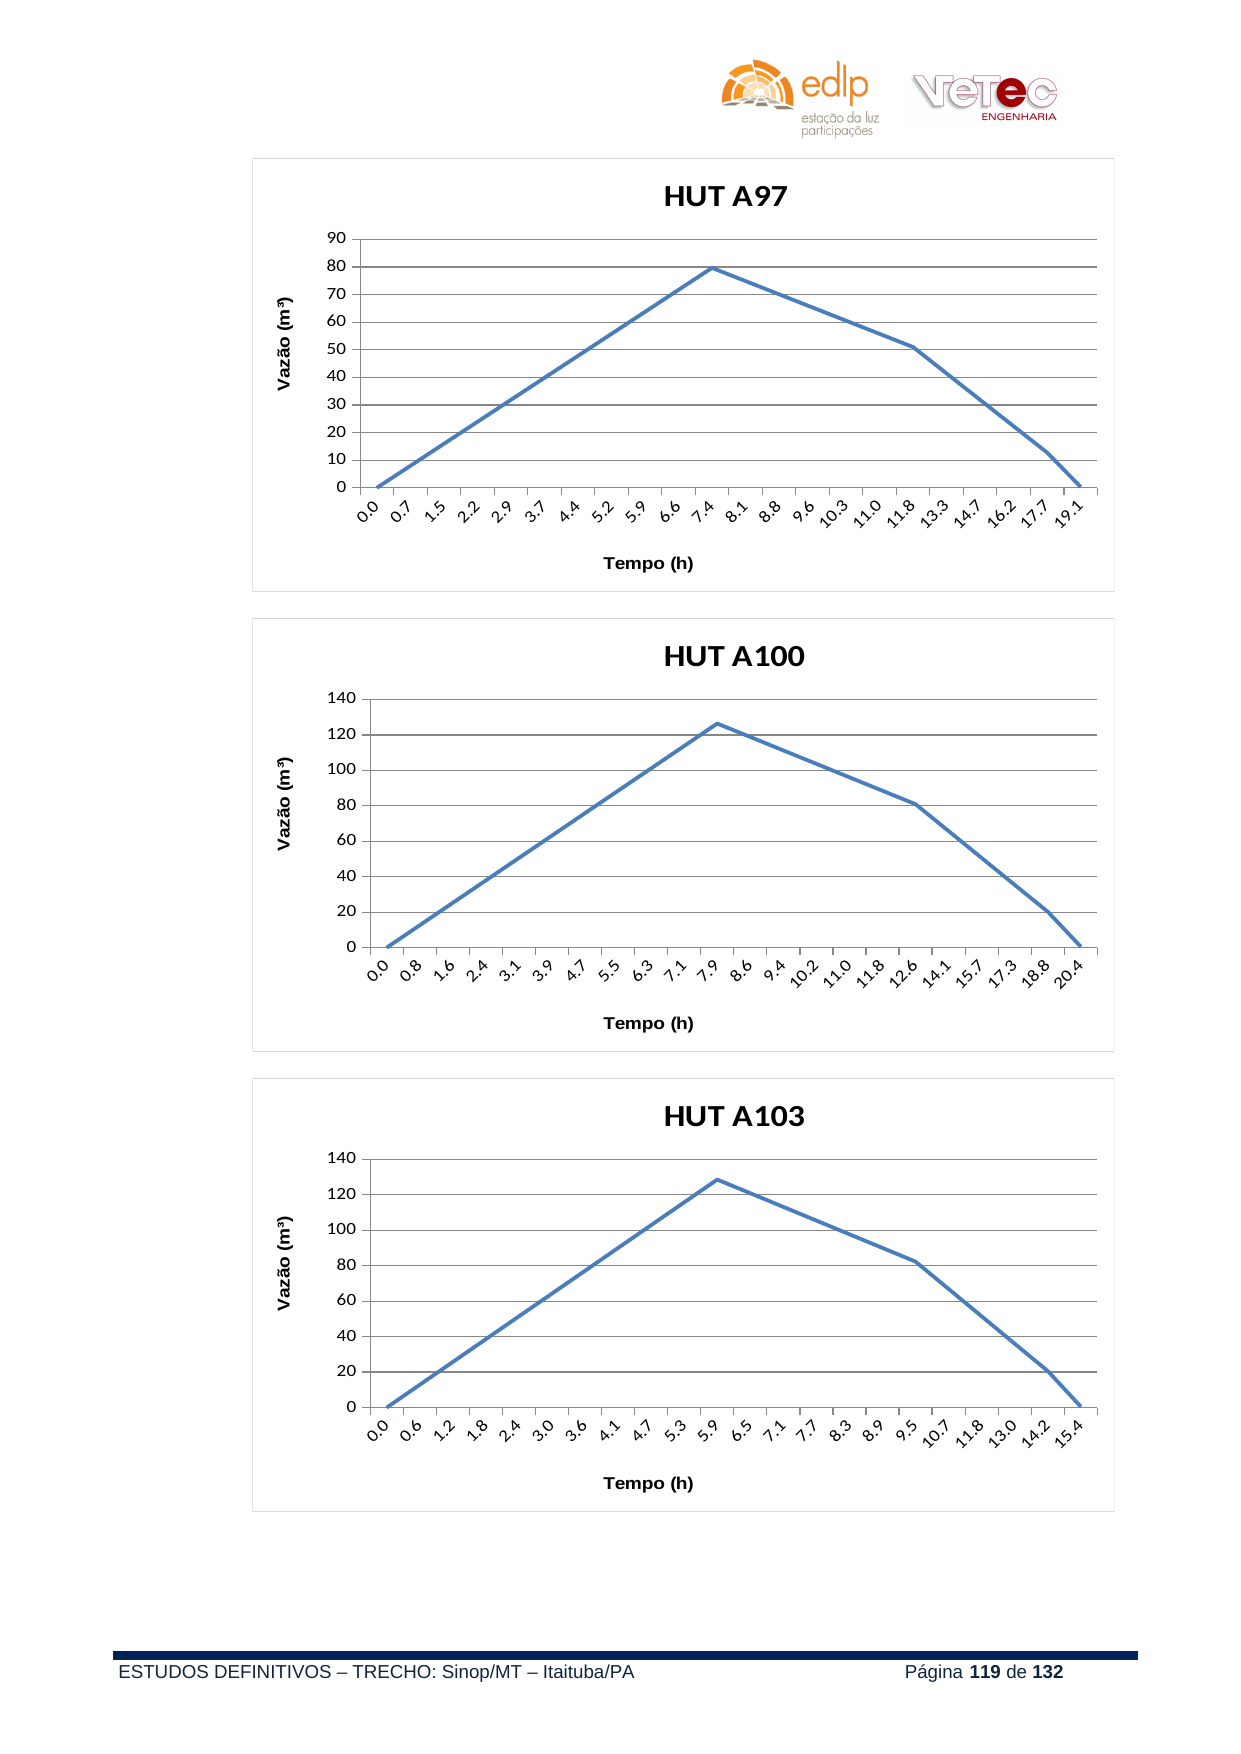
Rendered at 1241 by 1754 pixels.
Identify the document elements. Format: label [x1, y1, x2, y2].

picture [904, 73, 1064, 127]
picture [700, 27, 893, 158]
